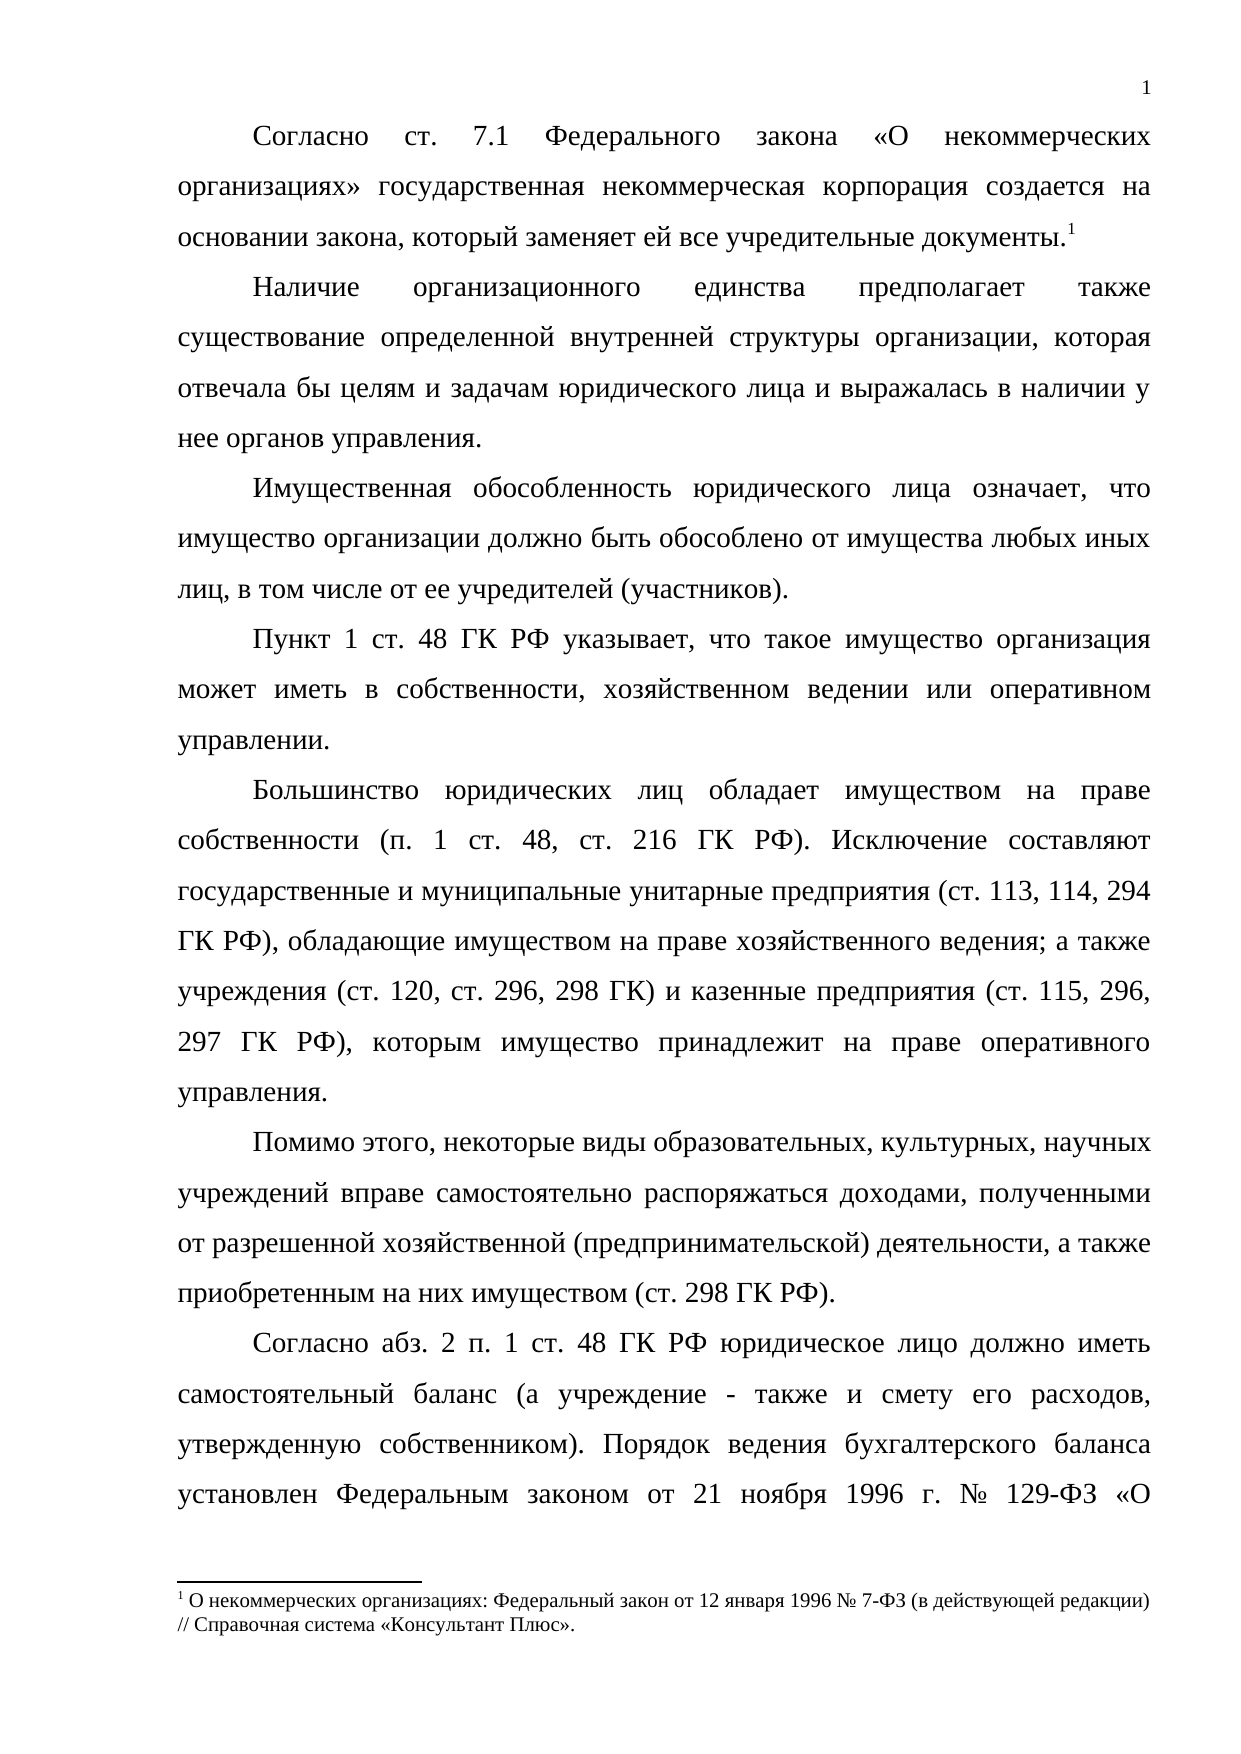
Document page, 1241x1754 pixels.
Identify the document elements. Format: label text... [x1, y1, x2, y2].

text Помимо этого, некоторые виды образовательных, культурных, научных учреждений вправе самостоятельно распоряжаться доходами, полученными от разрешенной хозяйственной (предпринимательской) деятельности, а также приобретенным на них имуществом (ст. 298 ГК РФ). [177, 1124, 1152, 1309]
text Согласно ст. 7.1 Федерального закона «О некоммерческих организациях» государственная некоммерческая корпорация создается на основании закона, который заменяет ей все учредительные документы. [177, 118, 1152, 252]
text Имущественная обособленность юридического лица означает, что имущество организации должно быть обособлено от имущества любых иных лиц, в том числе от ее учредителей (участников). [177, 470, 1152, 604]
text Большинство юридических лиц обладает имуществом на праве собственности (п. 1 ст. 48, ст. 216 ГК РФ). Исключение составляют государственные и муниципальные унитарные предприятия (ст. 113, 114, 294 ГК РФ), обладающие имуществом на праве хозяйственного ведения; а также учреждения (ст. 120, ст. 296, 298 ГК) и казенные предприятия (ст. 115, 296, 297 ГК РФ), которым имущество принадлежит на праве оперативного управления. [177, 772, 1152, 1108]
text Наличие организационного единства предполагает также существование определенной внутренней структуры организации, которая отвечала бы целям и задачам юридического лица и выражалась в наличии у нее органов управления. [177, 269, 1152, 453]
text Пункт 1 ст. 48 ГК РФ указывает, что такое имущество организация может иметь в собственности, хозяйственном ведении или оперативном управлении. [177, 621, 1152, 755]
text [177, 1326, 1152, 1510]
